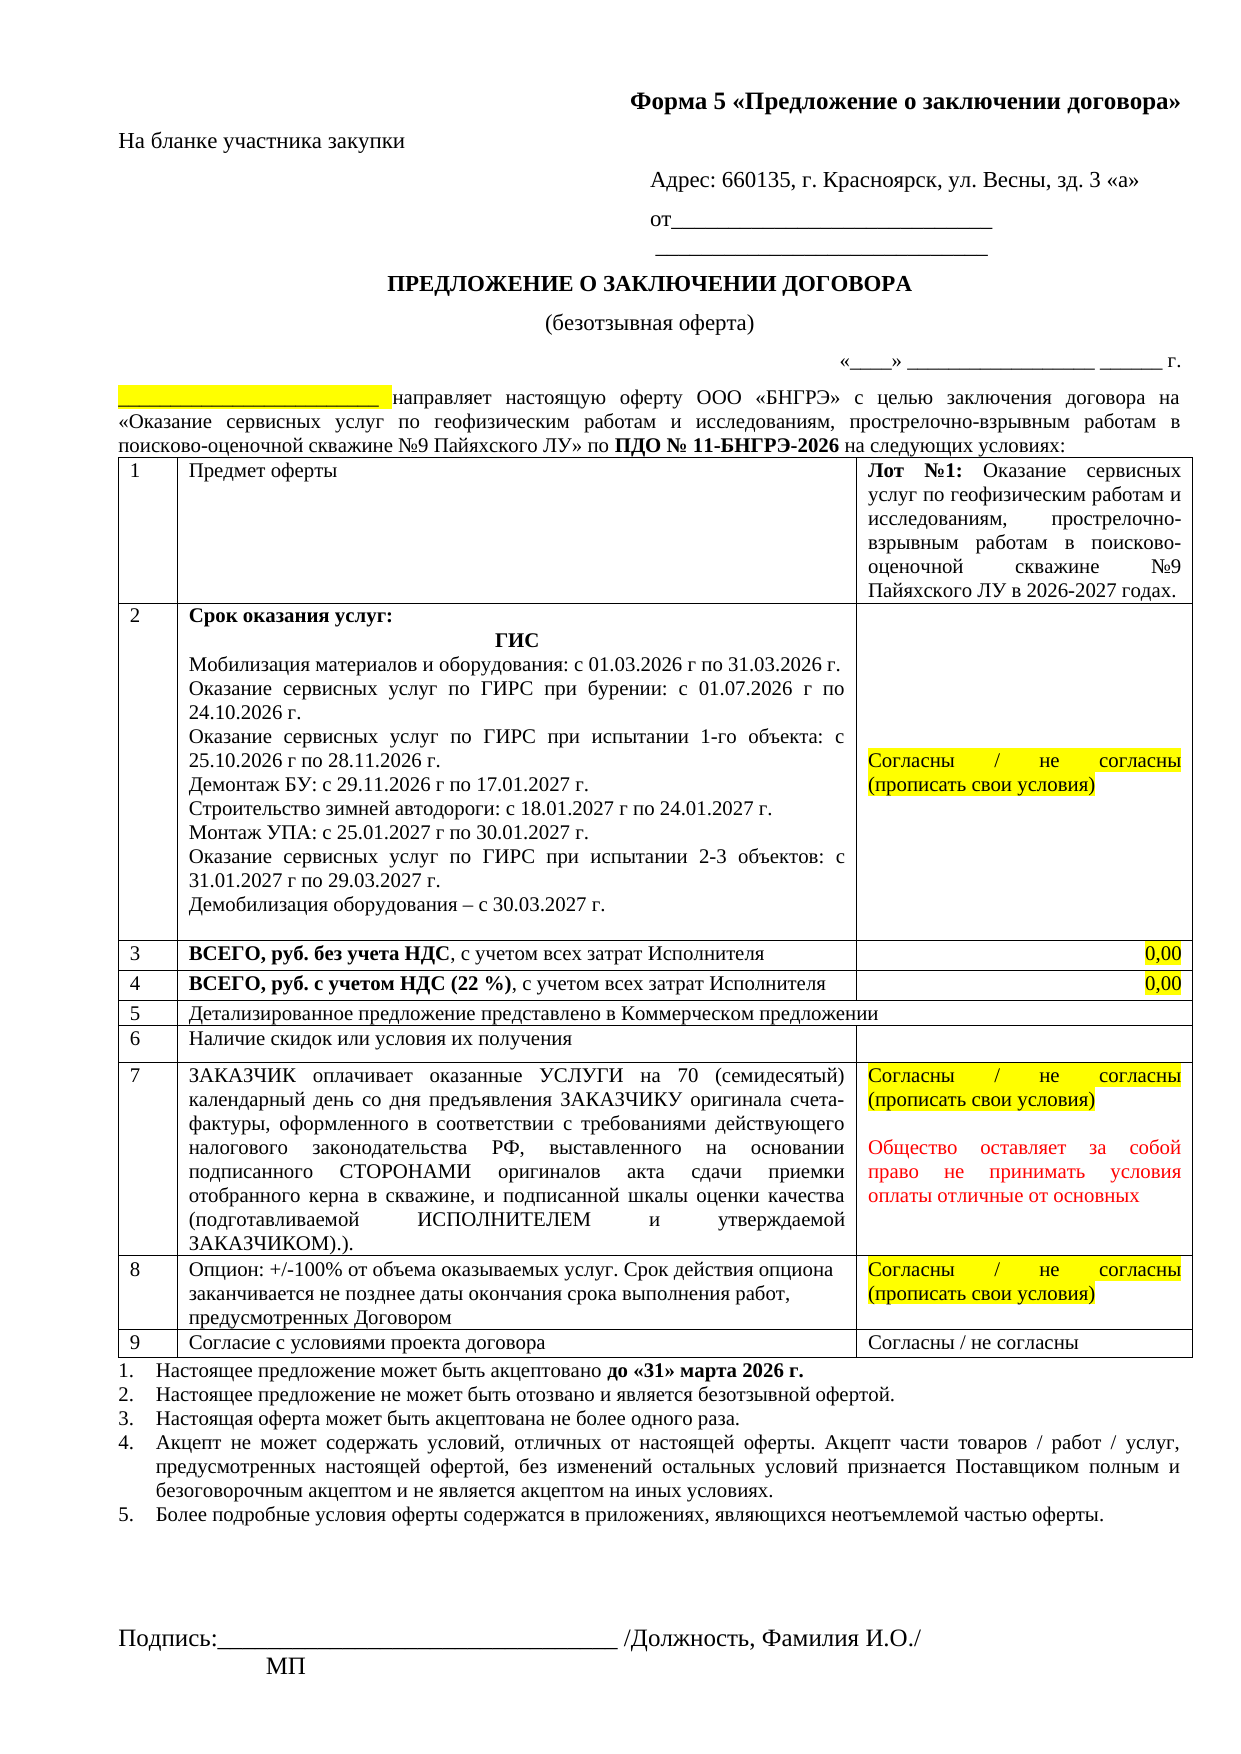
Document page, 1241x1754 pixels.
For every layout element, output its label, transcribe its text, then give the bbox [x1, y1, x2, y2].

table_cell 7 [119, 1063, 177, 1255]
table_cell 0,00 [857, 941, 1192, 969]
table_cell ЗАКАЗЧИК оплачивает оказанные УСЛУГИ на 70 (семидесятый) календарный день со дня предъявления ЗАКАЗЧИКУ оригинала счета-фактуры, оформленного в соответствии с требованиями действующего налогового законодательства РФ, выставленного на основании подписанного СТОРОНАМИ оригиналов акта сдачи приемки отобранного керна в скважине, и подписанной шкалы оценки качества (подготавливаемой ИСПОЛНИТЕЛЕМ и утверждаемой ЗАКАЗЧИКОМ).). [178, 1063, 856, 1255]
list Настоящее предложение не может быть отозвано и является безотзывной офертой. [118, 1382, 1181, 1406]
list Более подробные условия оферты содержатся в приложениях, являющихся неотъемлемой частью оферты. [118, 1502, 1181, 1526]
table_cell ВСЕГО, руб. без учета НДС, с учетом всех затрат Исполнителя [178, 941, 856, 969]
text «____» __________________ ______ г. [681, 348, 1181, 372]
table_cell [857, 1026, 1192, 1062]
list Акцепт не может содержать условий, отличных от настоящей оферты. Акцепт части товаров / работ / услуг, предусмотренных настоящей офертой, без изменений остальных условий признается Поставщиком полным и безоговорочным акцептом и не является акцептом на иных условиях. [118, 1430, 1181, 1502]
table_cell Согласны / не согласны [857, 1330, 1192, 1357]
list Настоящее предложение может быть акцептовано до «31» марта 2026 г. [118, 1358, 1181, 1382]
table_cell Согласие с условиями проекта договора [178, 1330, 856, 1357]
table_cell 5 [119, 1001, 177, 1025]
table_cell Опцион: +/-100% от объема оказываемых услуг. Срок действия опциона заканчивается не позднее даты окончания срока выполнения работ, предусмотренных Договором [178, 1256, 856, 1329]
text Адрес: 660135, г. Красноярск, ул. Весны, зд. 3 «а» [650, 166, 1181, 193]
table_cell Наличие скидок или условия их получения [178, 1026, 856, 1062]
table_header 1 [119, 458, 177, 602]
table_cell 3 [119, 941, 177, 969]
text (безотзывная оферта) [118, 309, 1181, 336]
table_cell 0,00 [857, 971, 1192, 1000]
table_cell 2 [119, 604, 177, 940]
table_cell Срок оказания услуг: ГИС Мобилизация материалов и оборудования: с 01.03.2026 г по 31.03.2026 г. Оказание сервисных услуг по ГИРС при бурении: с 01.07.2026 г по 24.10.2026 г. Оказание сервисных услуг по ГИРС при испытании 1-го объекта: с 25.10.2026 г по 28.11.2026 г. Демонтаж БУ: с 29.11.2026 г по 17.01.2027 г. Строительство зимней автодороги: с 18.01.2027 г по 24.01.2027 г. Монтаж УПА: с 25.01.2027 г по 30.01.2027 г. Оказание сервисных услуг по ГИРС при испытании 2-3 объектов: с 31.01.2027 г по 29.03.2027 г. Демобилизация оборудования – с 30.03.2027 г. [178, 604, 856, 940]
table_header Предмет оферты [178, 458, 856, 602]
table_cell 6 [119, 1026, 177, 1062]
text На бланке участника закупки [118, 128, 1181, 154]
table_header Лот №1: Оказание сервисных услуг по геофизическим работам и исследованиям, прострелочно-взрывным работам в поисково-оценочной скважине №9 Пайяхского ЛУ в 2026-2027 годах. [857, 458, 1192, 602]
table_cell Согласны / не согласны (прописать свои условия) Общество оставляет за собой право не принимать условия оплаты отличные от основных [857, 1063, 1192, 1255]
text ПРЕДЛОЖЕНИЕ О ЗАКЛЮЧЕНИИ ДОГОВОРА [118, 271, 1181, 297]
table_cell Согласны / не согласны (прописать свои условия) [857, 604, 1192, 940]
text от____________________________ _____________________________ [650, 205, 1181, 258]
text _________________________ направляет настоящую оферту ООО «БНГРЭ» с целью заключения договора на «Оказание сервисных услуг по геофизическим работам и исследованиям, прострелочно-взрывным работам в поисково-оценочной скважине №9 Пайяхского ЛУ» по ПДО № 11-БНГРЭ-2026 на следующих условиях: [118, 385, 1181, 457]
list Настоящая оферта может быть акцептована не более одного раза. [118, 1406, 1181, 1430]
table_cell 4 [119, 971, 177, 1000]
table_cell ВСЕГО, руб. с учетом НДС (22 %), с учетом всех затрат Исполнителя [178, 971, 856, 1000]
table_cell Детализированное предложение представлено в Коммерческом предложении [178, 1001, 1192, 1025]
table_cell 9 [119, 1330, 177, 1357]
table_cell 8 [119, 1256, 177, 1329]
table_cell Согласны / не согласны (прописать свои условия) [857, 1256, 1192, 1329]
